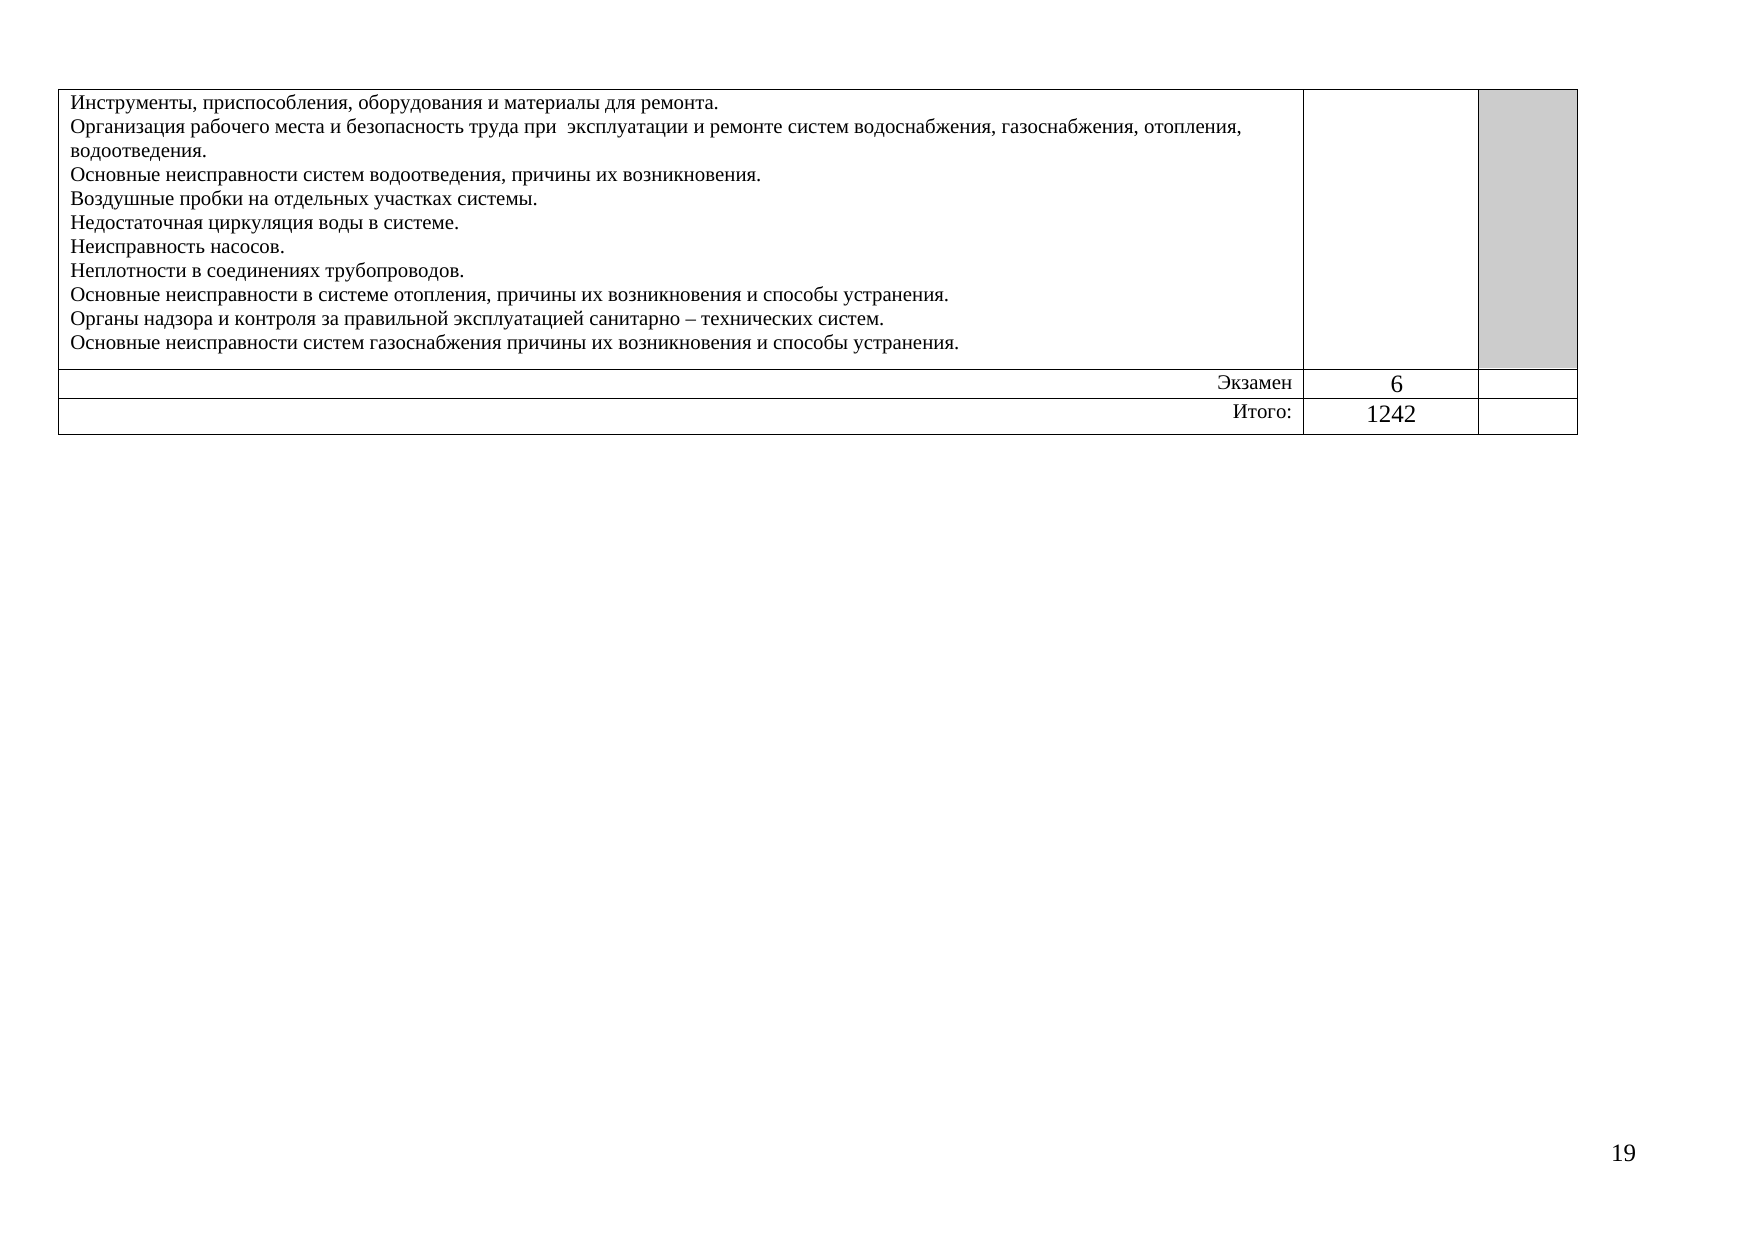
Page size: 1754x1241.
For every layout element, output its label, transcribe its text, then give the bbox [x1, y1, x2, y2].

table_cell Итого: [59, 399, 1303, 434]
table_cell 6 [1304, 370, 1478, 398]
table_cell [1479, 399, 1577, 434]
table_cell [1479, 370, 1577, 398]
table_cell 1242 [1304, 399, 1478, 434]
table_cell [1479, 90, 1577, 368]
table_cell [1304, 90, 1478, 368]
table_cell Инструменты, приспособления, оборудования и материалы для ремонта. Организация рабочего места и безопасность труда при эксплуатации и ремонте систем водоснабжения, газоснабжения, отопления, водоотведения. Основные неисправности систем водоотведения, причины их возникновения. Воздушные пробки на отдельных участках системы. Недостаточная циркуляция воды в системе. Неисправность насосов. Неплотности в соединениях трубопроводов. Основные неисправности в системе отопления, причины их возникновения и способы устранения. Органы надзора и контроля за правильной эксплуатацией санитарно – технических систем. Основные неисправности систем газоснабжения причины их возникновения и способы устранения. [59, 90, 1303, 368]
table_cell Экзамен [59, 370, 1303, 398]
